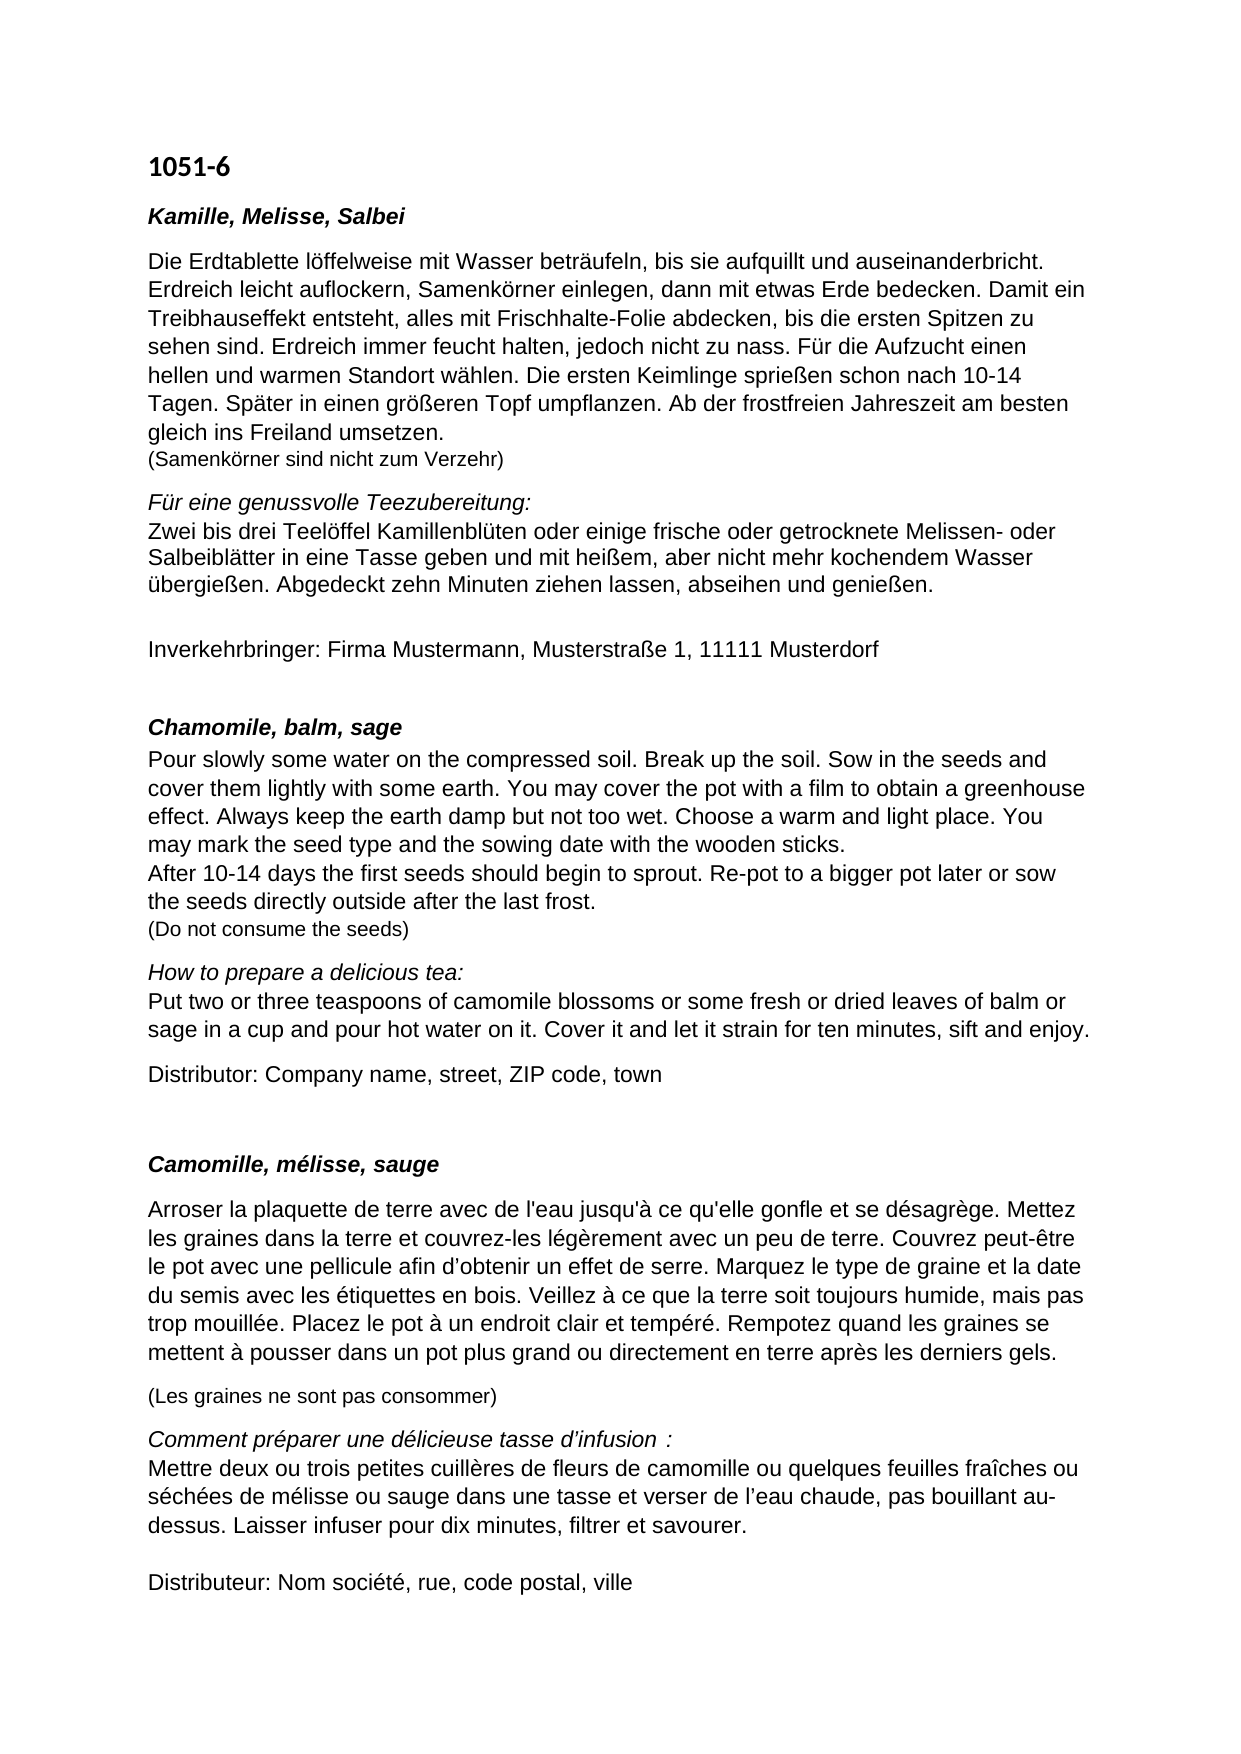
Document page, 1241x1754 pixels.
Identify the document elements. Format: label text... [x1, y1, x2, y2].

text Für eine genussvolle Teezubereitung: [148, 489, 1093, 516]
text Pour slowly some water on the compressed soil. Break up the soil. Sow in the seeds and cover them lightly with some earth. You may cover the pot with a film to obtain a greenhouse effect. Always keep the earth damp but not too wet. Choose a warm and light place. You may mark the seed type and the sowing date with the wooden sticks. [148, 746, 1093, 858]
text Put two or three teaspoons of camomile blossoms or some fresh or dried leaves of balm or sage in a cup and pour hot water on it. Cover it and let it strain for ten minutes, sift and enjoy. [148, 988, 1093, 1042]
text Camomille, mélisse, sauge [148, 1151, 1093, 1178]
text Die Erdtablette löffelweise mit Wasser beträufeln, bis sie aufquillt und auseinanderbricht. Erdreich leicht auflockern, Samenkörner einlegen, dann mit etwas Erde bedecken. Damit ein Treibhauseffekt entsteht, alles mit Frischhalte-Folie abdecken, bis die ersten Spitzen zu sehen sind. Erdreich immer feucht halten, jedoch nicht zu nass. Für die Aufzucht einen hellen und warmen Standort wählen. Die ersten Keimlinge sprießen schon nach 10-14 Tagen. Später in einen größeren Topf umpflanzen. Ab der frostfreien Jahreszeit am besten gleich ins Freiland umsetzen. [148, 248, 1093, 445]
text Kamille, Melisse, Salbei [148, 203, 1093, 229]
text (Samenkörner sind nicht zum Verzehr) [148, 447, 1093, 471]
text Distributor: Company name, street, ZIP code, town [148, 1061, 1093, 1087]
text Arroser la plaquette de terre avec de l'eau jusqu'à ce qu'elle gonfle et se désagrège. Mettez les graines dans la terre et couvrez-les légèrement avec un peu de terre. Couvrez peut-être le pot avec une pellicule afin d’obtenir un effet de serre. Marquez le type de graine et la date du semis avec les étiquettes en bois. Veillez à ce que la terre soit toujours humide, mais pas trop mouillée. Placez le pot à un endroit clair et tempéré. Rempotez quand les graines se mettent à pousser dans un pot plus grand ou directement en terre après les derniers gels. [148, 1196, 1093, 1365]
text After 10-14 days the first seeds should begin to sprout. Re-pot to a bigger pot later or sow the seeds directly outside after the last frost. [148, 860, 1093, 914]
text (Les graines ne sont pas consommer) [148, 1384, 1093, 1408]
text 1051-6 [148, 148, 1093, 183]
text Comment préparer une délicieuse tasse d’infusion : [148, 1426, 1093, 1453]
text Zwei bis drei Teelöffel Kamillenblüten oder einige frische oder getrocknete Melissen- oder Salbeiblätter in eine Tasse geben und mit heißem, aber nicht mehr kochendem Wasser übergießen. Abgedeckt zehn Minuten ziehen lassen, abseihen und genießen. [148, 518, 1093, 597]
text Chamomile, balm, sage [148, 713, 1093, 740]
text Distributeur: Nom société, rue, code postal, ville [148, 1568, 1093, 1595]
text Mettre deux ou trois petites cuillères de fleurs de camomille ou quelques feuilles fraîches ou séchées de mélisse ou sauge dans une tasse et verser de l’eau chaude, pas bouillant au-dessus. Laisser infuser pour dix minutes, filtrer et savourer. [148, 1455, 1093, 1538]
text (Do not consume the seeds) [148, 917, 1093, 941]
text How to prepare a delicious tea: [148, 959, 1093, 986]
text Inverkehrbringer: Firma Mustermann, Musterstraße 1, 11111 Musterdorf [148, 636, 1093, 662]
